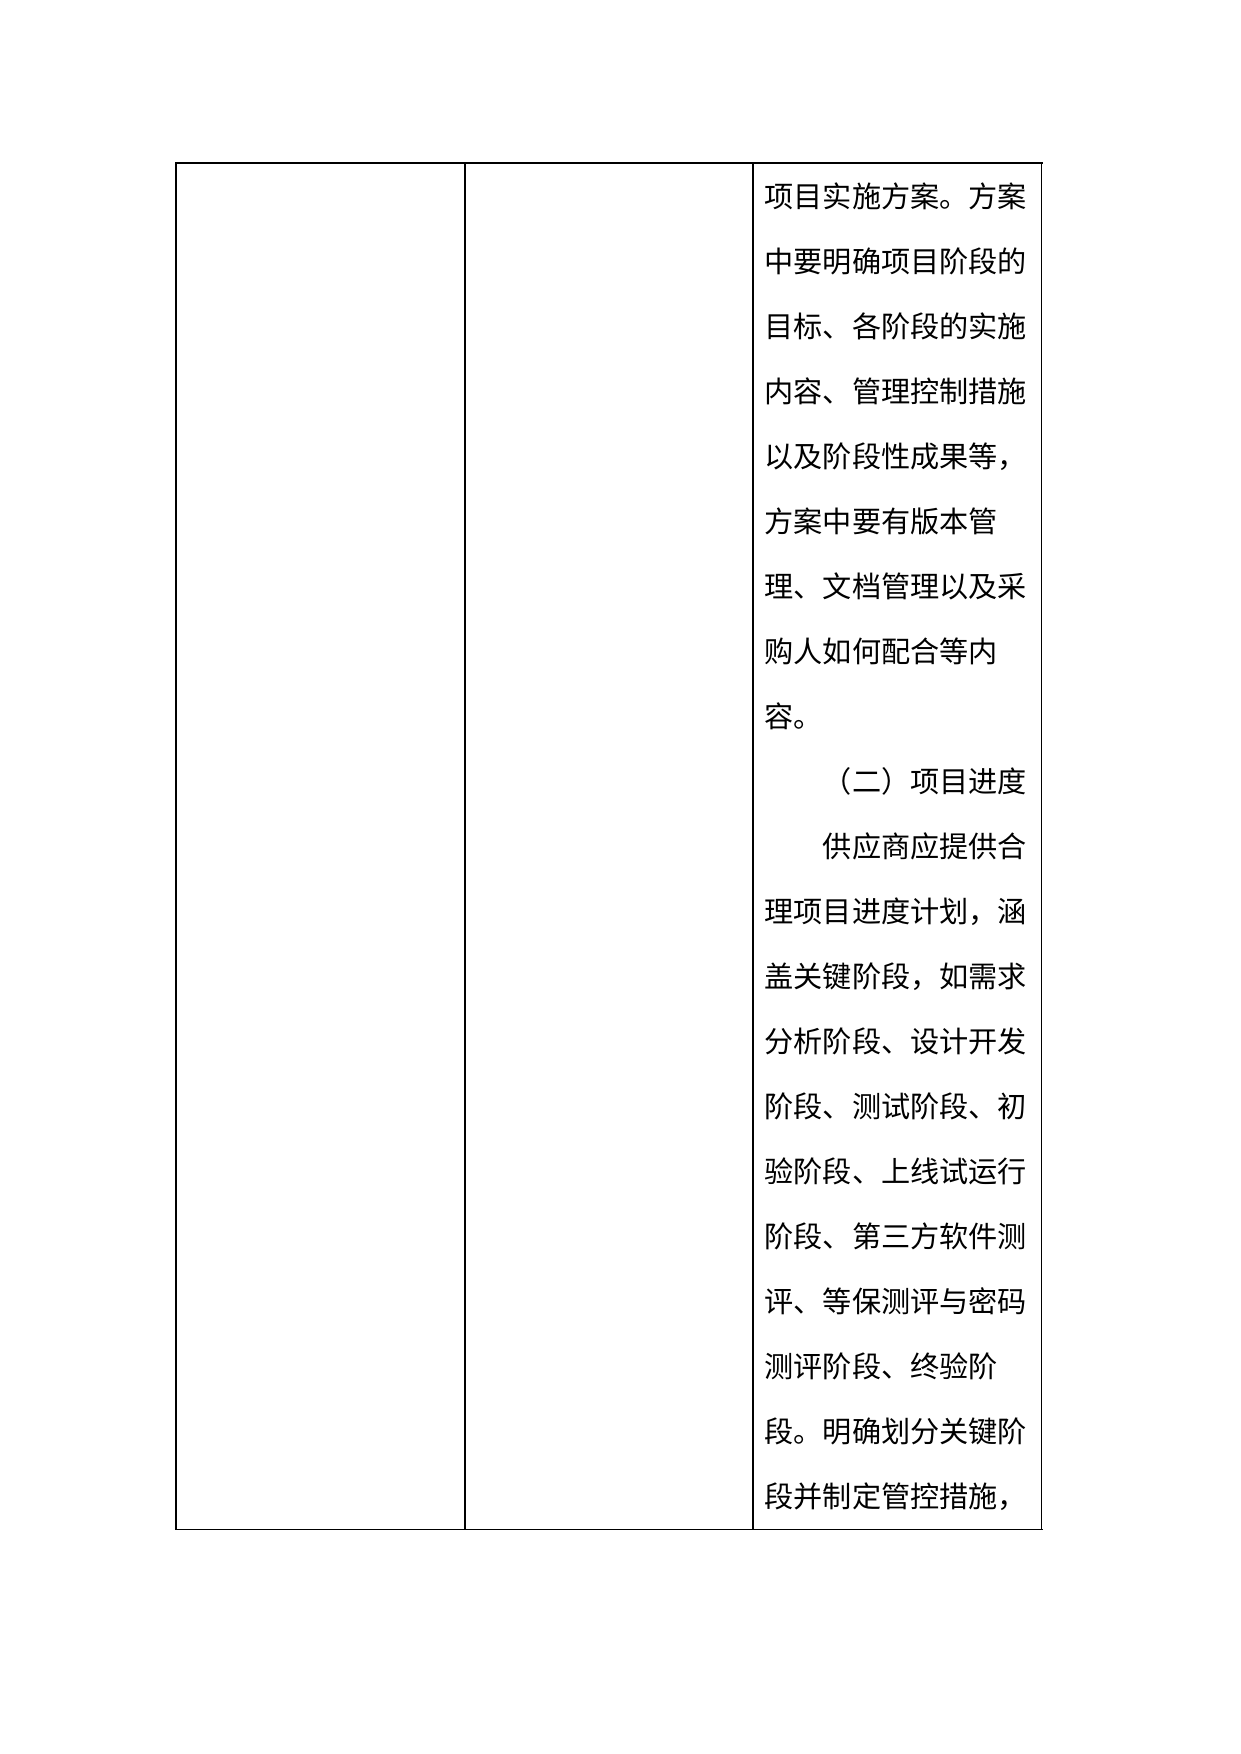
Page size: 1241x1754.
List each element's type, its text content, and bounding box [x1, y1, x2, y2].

table_cell [177, 164, 464, 1528]
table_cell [754, 164, 1041, 1528]
table_cell 2 [466, 164, 752, 1528]
